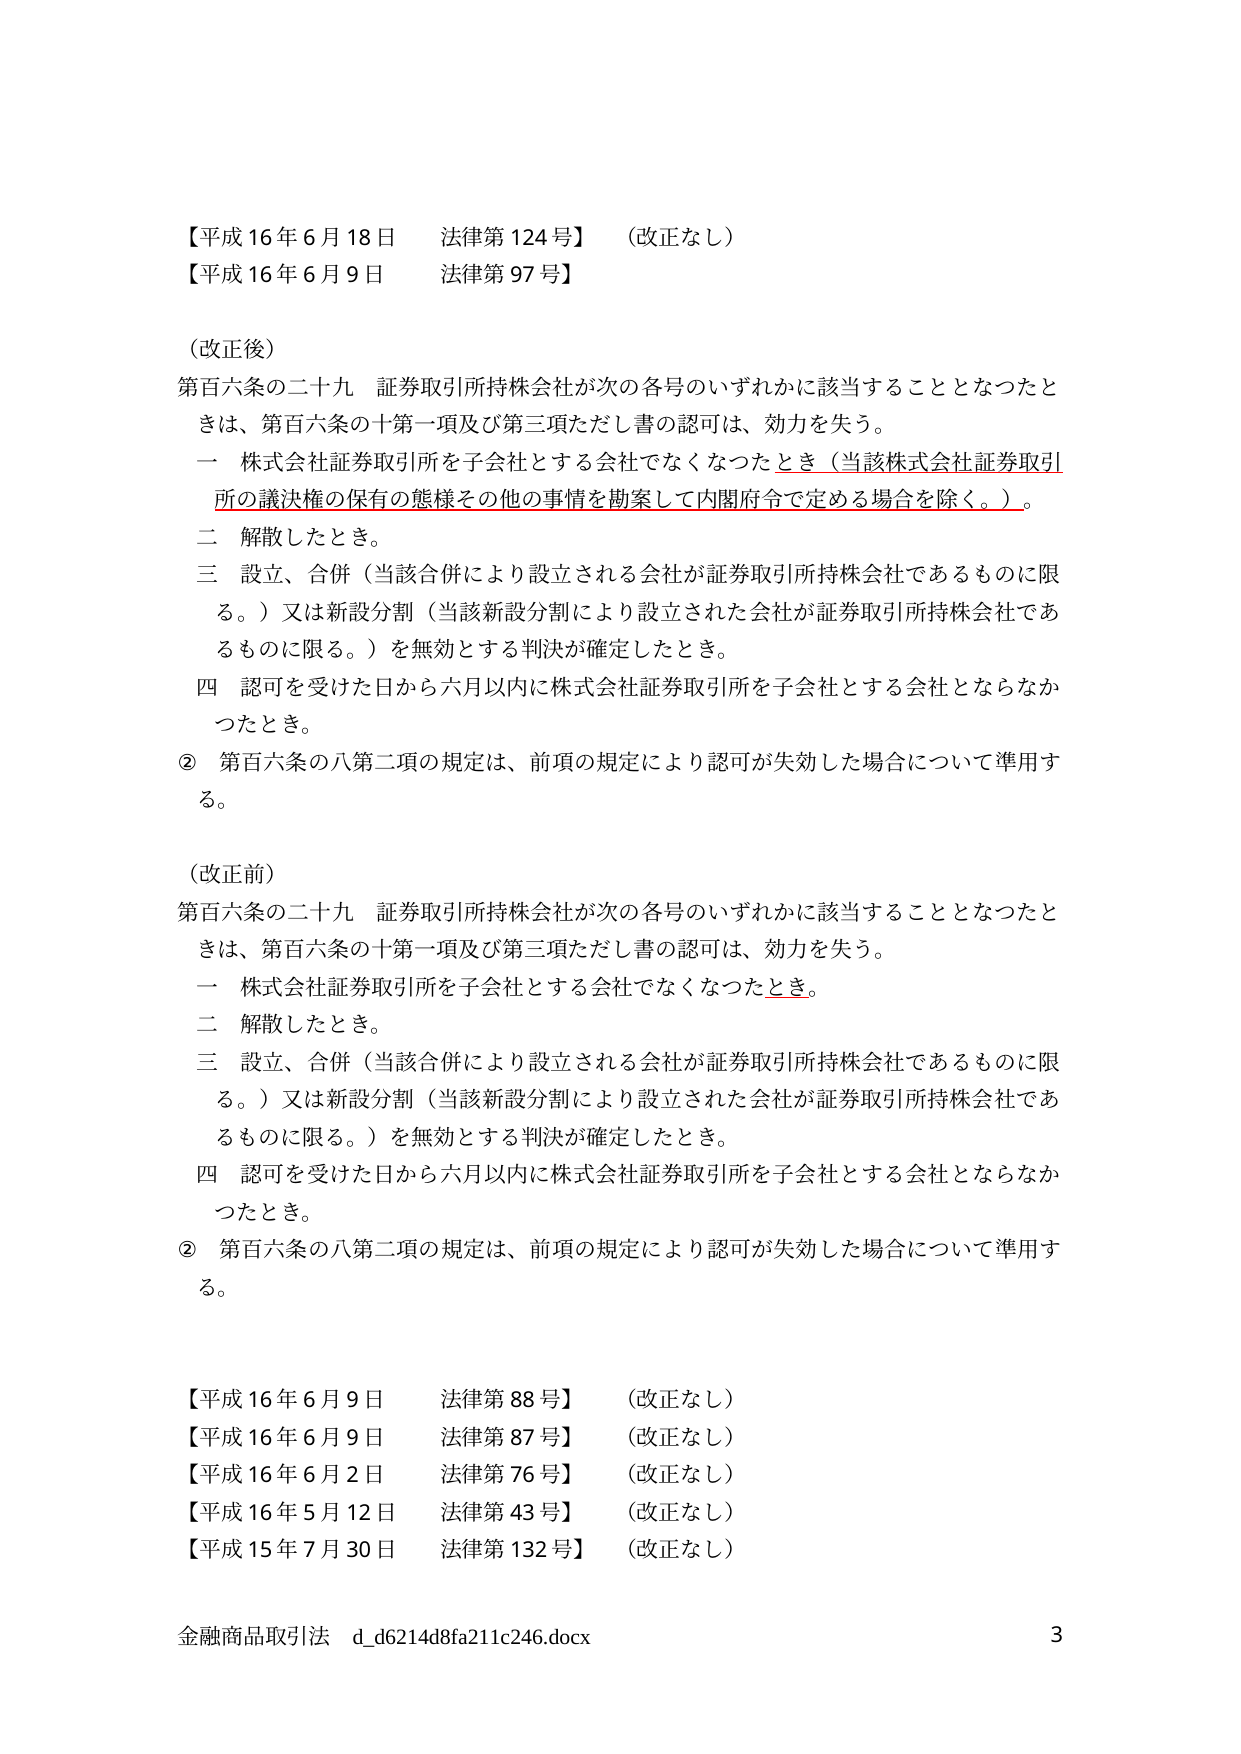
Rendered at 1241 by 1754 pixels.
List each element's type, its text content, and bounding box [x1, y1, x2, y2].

text 一 株式会社証券取引所を子会社とする会社でなくなつたとき。 [196, 967, 1063, 1004]
text 【平成16年6月9日 法律第87号】 （改正なし） [177, 1417, 1063, 1454]
text （改正後） [177, 329, 1063, 367]
text 【平成16年5月12日 法律第43号】 （改正なし） [177, 1492, 1063, 1529]
text 【平成16年6月18日 法律第124号】 （改正なし） [177, 217, 1063, 254]
text 三 設立、合併（当該合併により設立される会社が証券取引所持株会社であるものに限る。）又は新設分割（当該新設分割により設立された会社が証券取引所持株会社であるものに限る。）を無効とする判決が確定したとき。 [196, 554, 1063, 667]
text 【平成15年7月30日 法律第132号】 （改正なし） [177, 1529, 1063, 1567]
text ② 第百六条の八第二項の規定は、前項の規定により認可が失効した場合について準用する。 [177, 742, 1063, 817]
text （改正前） [177, 854, 1063, 892]
text 【平成16年6月9日 法律第88号】 （改正なし） [177, 1379, 1063, 1417]
text ② 第百六条の八第二項の規定は、前項の規定により認可が失効した場合について準用する。 [177, 1229, 1063, 1304]
text 第百六条の二十九 証券取引所持株会社が次の各号のいずれかに該当することとなつたときは、第百六条の十第一項及び第三項ただし書の認可は、効力を失う。 [177, 892, 1063, 967]
text 第百六条の二十九 証券取引所持株会社が次の各号のいずれかに該当することとなつたときは、第百六条の十第一項及び第三項ただし書の認可は、効力を失う。 [177, 367, 1063, 442]
text 四 認可を受けた日から六月以内に株式会社証券取引所を子会社とする会社とならなかつたとき。 [196, 667, 1063, 742]
text 二 解散したとき。 [196, 1004, 1063, 1042]
text 三 設立、合併（当該合併により設立される会社が証券取引所持株会社であるものに限る。）又は新設分割（当該新設分割により設立された会社が証券取引所持株会社であるものに限る。）を無効とする判決が確定したとき。 [196, 1042, 1063, 1154]
text 【平成16年6月9日 法律第97号】 [177, 254, 1063, 292]
text 二 解散したとき。 [196, 517, 1063, 554]
text 一 株式会社証券取引所を子会社とする会社でなくなつたとき（当該株式会社証券取引所の議決権の保有の態様その他の事情を勘案して内閣府令で定める場合を除く。）。 [196, 442, 1063, 517]
text 【平成16年6月2日 法律第76号】 （改正なし） [177, 1454, 1063, 1492]
text 四 認可を受けた日から六月以内に株式会社証券取引所を子会社とする会社とならなかつたとき。 [196, 1154, 1063, 1229]
